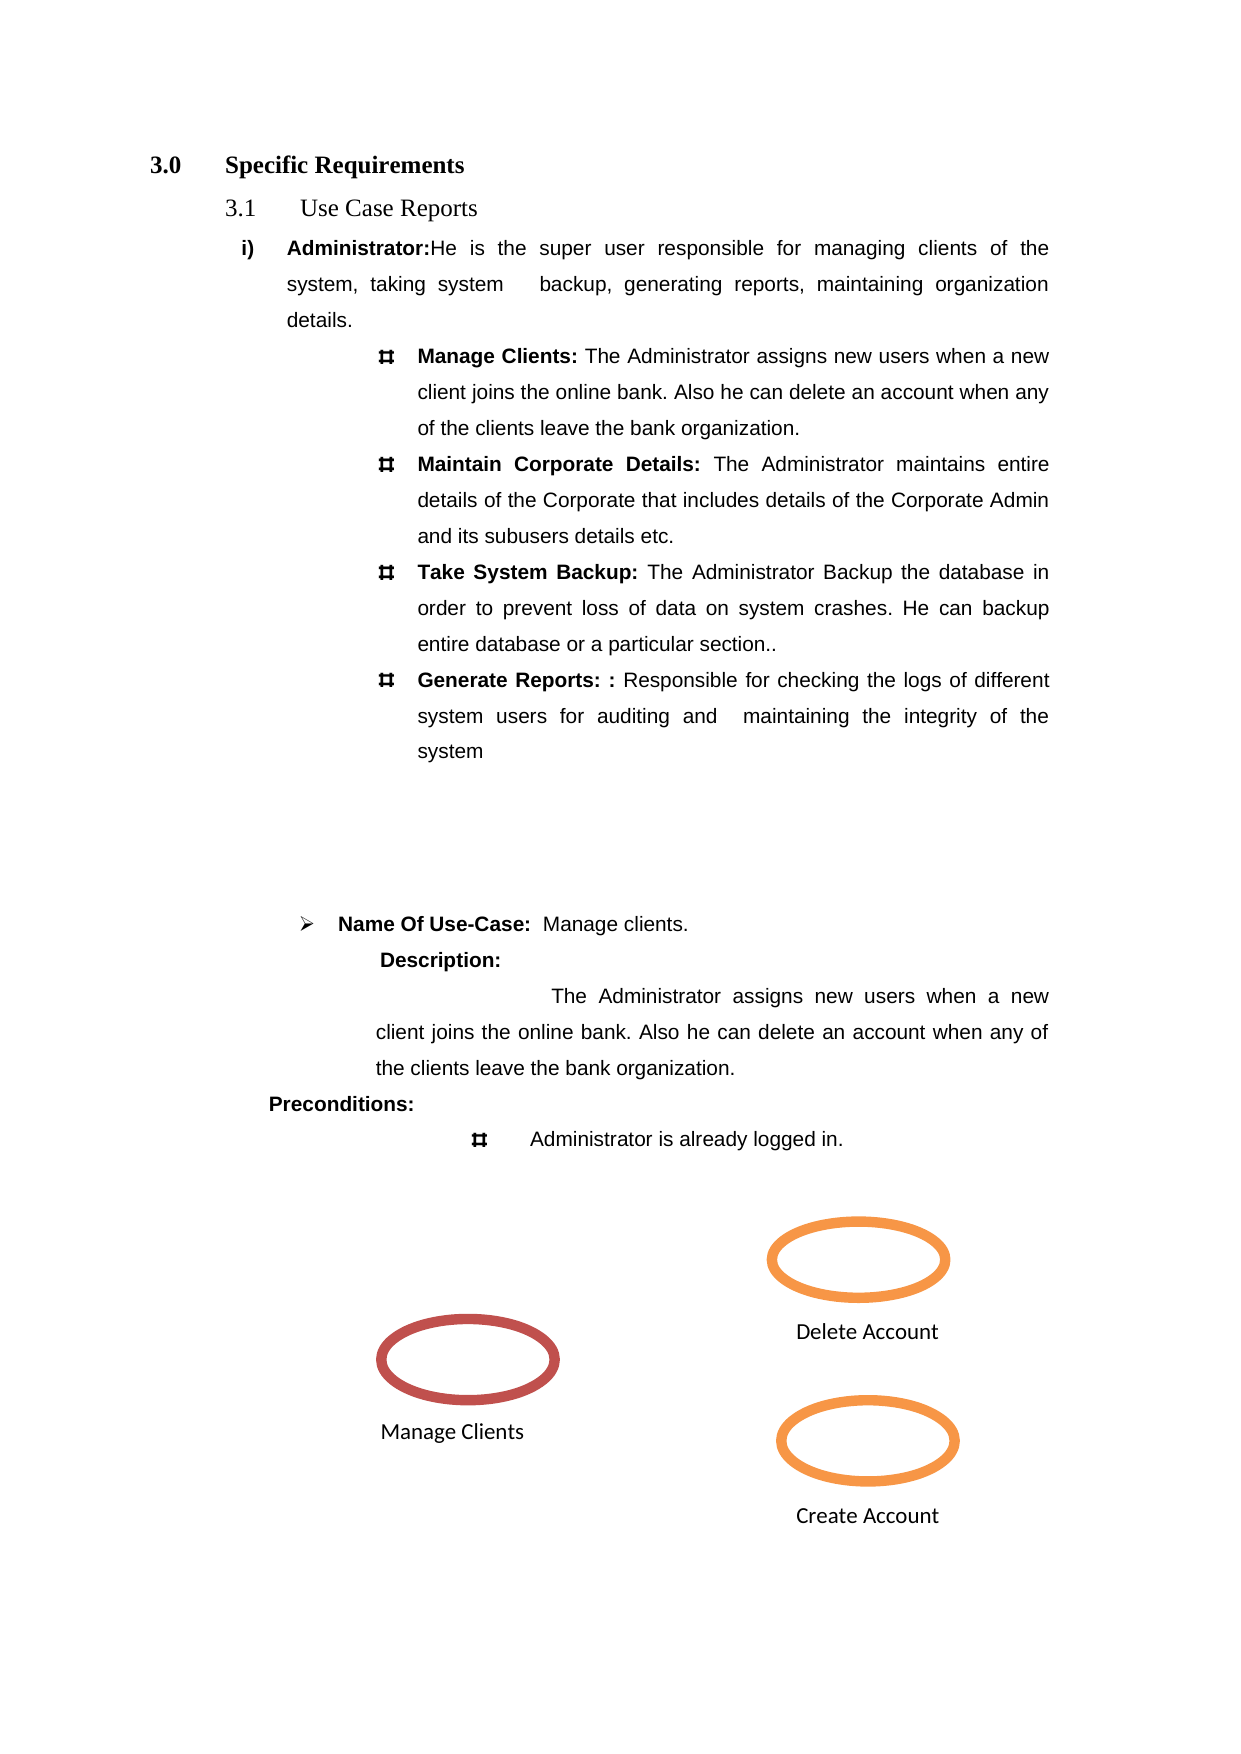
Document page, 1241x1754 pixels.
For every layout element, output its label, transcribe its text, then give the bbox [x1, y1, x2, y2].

list Administrator is already logged in. [469, 1127, 1050, 1151]
list The Administrator assigns new users when a new client joins the online bank. Also he can delete an account when any of the clients leave the bank organization. [376, 983, 1050, 1079]
list Administrator:He is the super user responsible for managing clients of the system, taking system backup, generating reports, maintaining organization details. [241, 236, 1050, 332]
picture [469, 1130, 487, 1147]
list Specific Requirements [150, 150, 1090, 179]
picture [376, 562, 394, 580]
list Name Of Use-Case: Manage clients. [298, 912, 1090, 936]
text Manage Clients: The Administrator assigns new users when a new client joins the online bank. Also he can delete an account when any of the clients leave the bank organization. [376, 344, 1050, 440]
list Use Case Reports [225, 193, 1090, 222]
text Maintain Corporate Details: The Administrator maintains entire details of the Corporate that includes details of the Corporate Admin and its subusers details etc. [376, 452, 1050, 548]
picture [376, 670, 394, 687]
list Description: [380, 948, 1050, 972]
list Preconditions: [269, 1091, 1050, 1115]
picture [376, 347, 394, 364]
picture [376, 454, 394, 472]
text Take System Backup: The Administrator Backup the database in order to prevent loss of data on system crashes. He can backup entire database or a particular section.. [376, 560, 1050, 656]
text Generate Reports: : Responsible for checking the logs of different system users for auditing and maintaining the integrity of the system [376, 667, 1050, 763]
